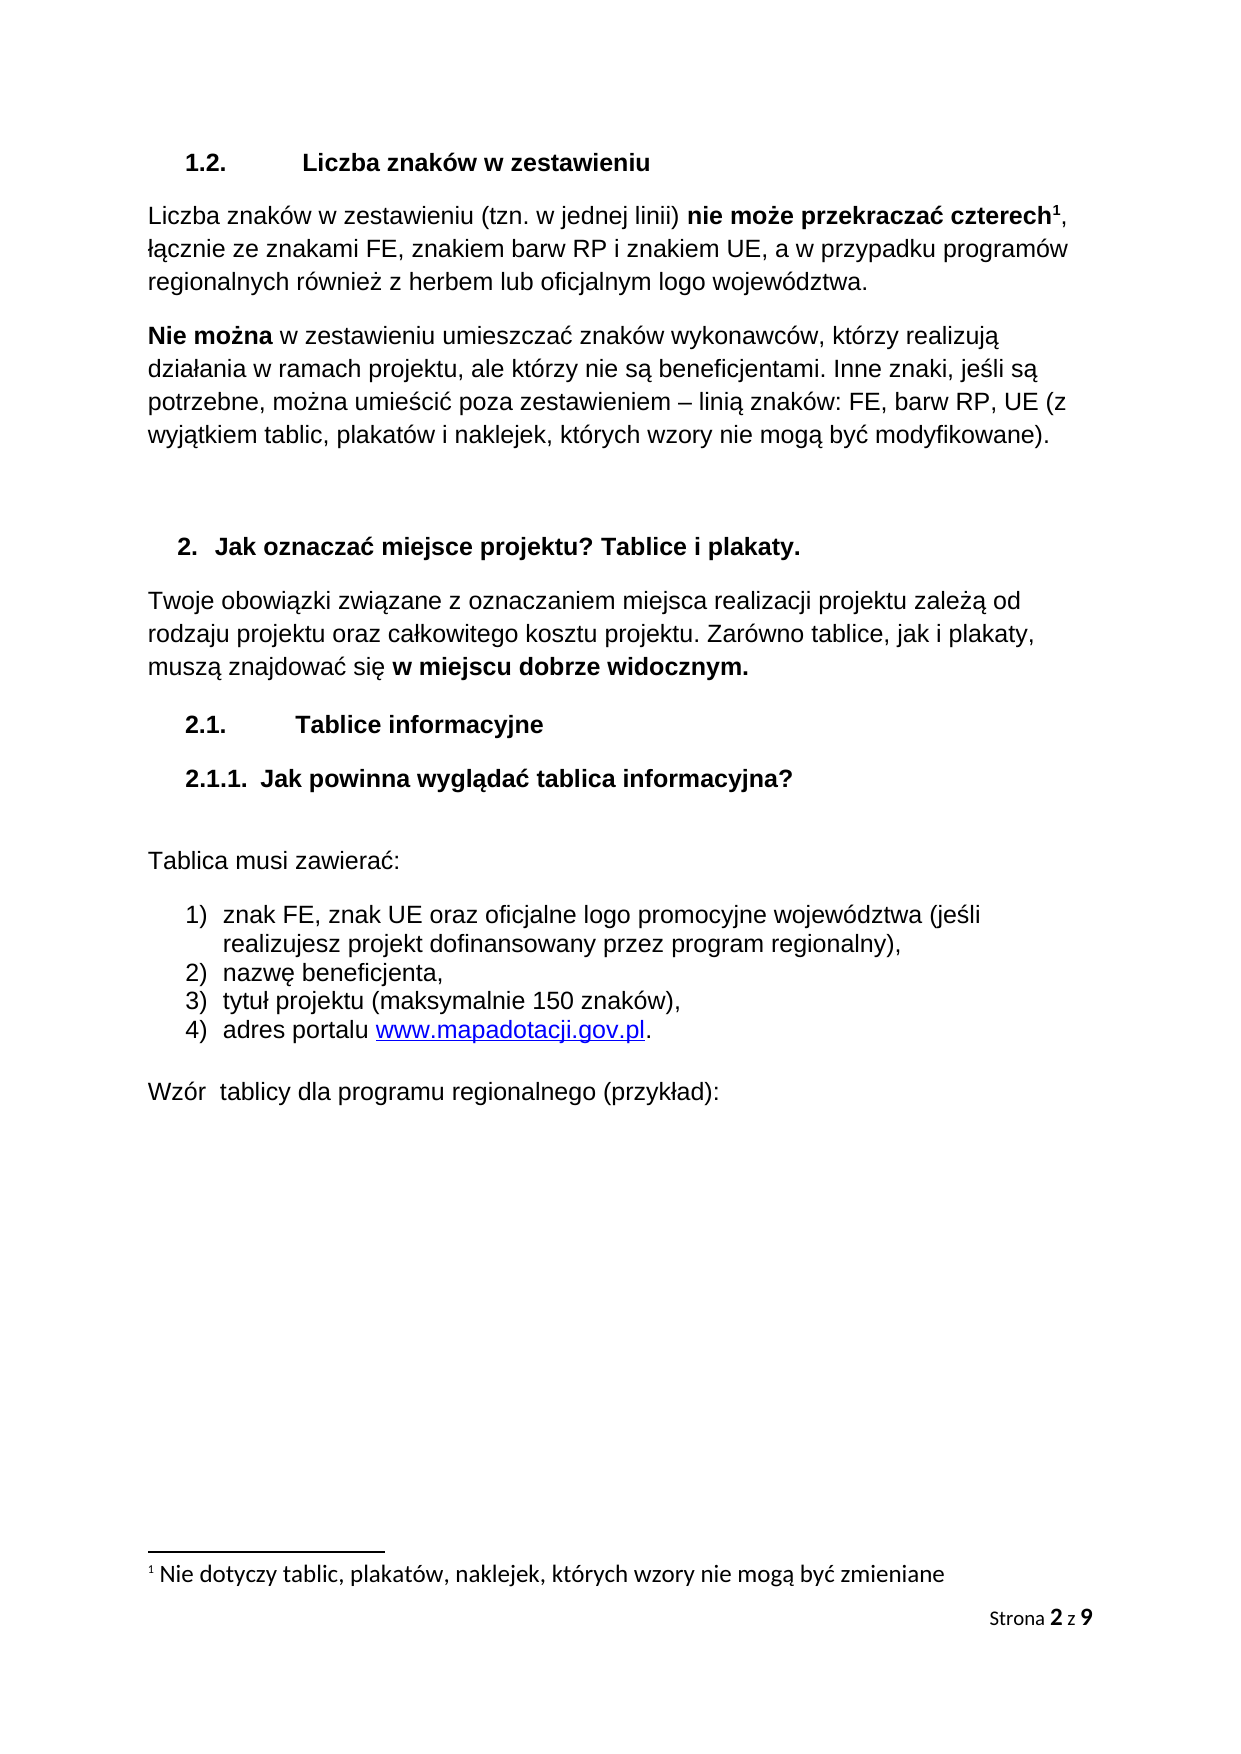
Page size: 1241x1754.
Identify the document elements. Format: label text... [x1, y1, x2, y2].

text Liczba znaków w zestawieniu (tzn. w jednej linii) nie może przekraczać czterech, łącznie ze znakami FE, znakiem barw RP i znakiem UE, a w przypadku programów regionalnych również z herbem lub oficjalnym logo województwa. [148, 201, 1093, 296]
subtitle Jak oznaczać miejsce projektu? Tablice i plakaty. [177, 532, 1093, 561]
text Nie można w zestawieniu umieszczać znaków wykonawców, którzy realizują działania w ramach projektu, ale którzy nie są beneficjentami. Inne znaki, jeśli są potrzebne, można umieścić poza zestawieniem – linią znaków: FE, barw RP, UE (z wyjątkiem tablic, plakatów i naklejek, których wzory nie mogą być modyfikowane). [148, 321, 1093, 449]
text Twoje obowiązki związane z oznaczaniem miejsca realizacji projektu zależą od rodzaju projektu oraz całkowitego kosztu projektu. Zarówno tablice, jak i plakaty, muszą znajdować się w miejscu dobrze widocznym. [148, 586, 1093, 681]
text Tablica musi zawierać: [148, 846, 1093, 875]
list znak FE, znak UE oraz oficjalne logo promocyjne województwa (jeśli realizujesz projekt dofinansowany przez program regionalny), [185, 900, 1093, 958]
subtitle Liczba znaków w zestawieniu [185, 148, 1093, 176]
list tytuł projektu (maksymalnie 150 znaków), [185, 986, 1093, 1015]
text Wzór tablicy dla programu regionalnego (przykład): [148, 1077, 1093, 1106]
list Jak powinna wyglądać tablica informacyjna? [185, 764, 1093, 792]
list adres portalu www.mapadotacji.gov.pl. [185, 1015, 1093, 1044]
subtitle Tablice informacyjne [185, 710, 1093, 739]
list nazwę beneficjenta, [185, 958, 1093, 986]
